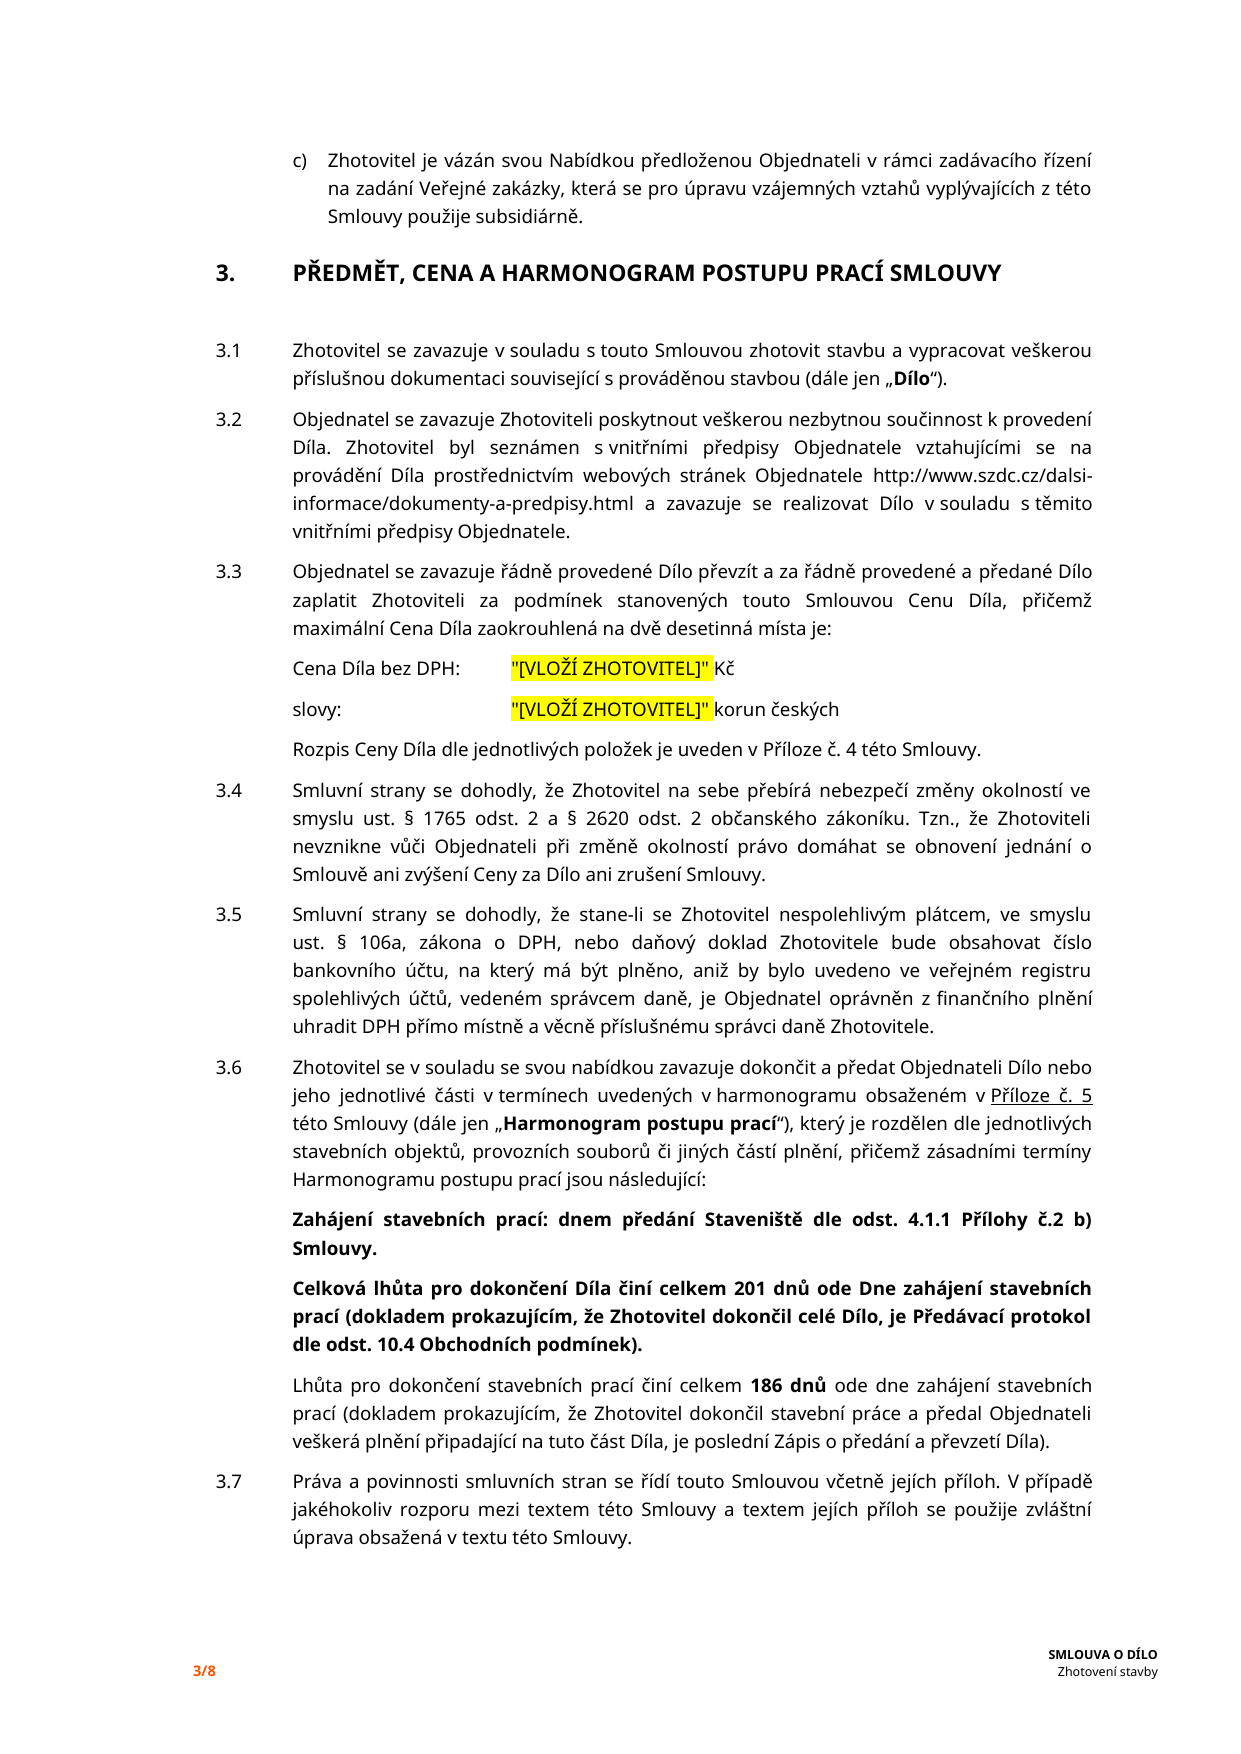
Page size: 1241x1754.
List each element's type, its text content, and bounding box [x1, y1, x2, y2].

text Objednatel se zavazuje Zhotoviteli poskytnout veškerou nezbytnou součinnost k provedení Díla. Zhotovitel byl seznámen s vnitřními předpisy Objednatele vztahujícími se na provádění Díla prostřednictvím webových stránek Objednatele http://www.szdc.cz/dalsi-informace/dokumenty-a-predpisy.html a zavazuje se realizovat Dílo v souladu s těmito vnitřními předpisy Objednatele. [216, 406, 1093, 544]
text Celková lhůta pro dokončení Díla činí celkem 201 dnů ode Dne zahájení stavebních prací (dokladem prokazujícím, že Zhotovitel dokončil celé Dílo, je Předávací protokol dle odst. 10.4 Obchodních podmínek). [292, 1275, 1093, 1357]
text Práva a povinnosti smluvních stran se řídí touto Smlouvou včetně jejích příloh. V případě jakéhokoliv rozporu mezi textem této Smlouvy a textem jejích příloh se použije zvláštní úprava obsažená v textu této Smlouvy. [216, 1468, 1093, 1550]
text slovy: korun českých [292, 696, 511, 721]
text Rozpis Ceny Díla dle jednotlivých položek je uveden v Příloze č. 4 této Smlouvy. [292, 736, 1093, 762]
text Zahájení stavebních prací: dnem předání Staveniště dle odst. 4.1.1 Přílohy č.2 b) Smlouvy. [292, 1207, 1093, 1260]
text Zhotovitel je vázán svou Nabídkou předloženou Objednateli v rámci zadávacího řízení na zadání Veřejné zakázky, která se pro úpravu vzájemných vztahů vyplývajících z této Smlouvy použije subsidiárně. [292, 147, 1093, 229]
text PŘEDMĚT, CENA A HARMONOGRAM POSTUPU PRACÍ SMLOUVY [216, 257, 1093, 288]
text Lhůta pro dokončení stavebních prací činí celkem 186 dnů ode dne zahájení stavebních prací (dokladem prokazujícím, že Zhotovitel dokončil stavební práce a předal Objednateli veškerá plnění připadající na tuto část Díla, je poslední Zápis o předání a převzetí Díla). [292, 1372, 1093, 1453]
text Objednatel se zavazuje řádně provedené Dílo převzít a za řádně provedené a předané Dílo zaplatit Zhotoviteli za podmínek stanovených touto Smlouvou Cenu Díla, přičemž maximální Cena Díla zaokrouhlená na dvě desetinná místa je: [216, 559, 1093, 640]
text Zhotovitel se v souladu se svou nabídkou zavazuje dokončit a předat Objednateli Dílo nebo jeho jednotlivé části v termínech uvedených v harmonogramu obsaženém v Příloze č. 5 této Smlouvy (dále jen „Harmonogram postupu prací“), který je rozdělen dle jednotlivých stavebních objektů, provozních souborů či jiných částí plnění, přičemž zásadními termíny Harmonogramu postupu prací jsou následující: [216, 1054, 1093, 1192]
text Cena Díla bez DPH: Kč [292, 655, 511, 681]
text Smluvní strany se dohodly, že Zhotovitel na sebe přebírá nebezpečí změny okolností ve smyslu ust. § 1765 odst. 2 a § 2620 odst. 2 občanského zákoníku. Tzn., že Zhotoviteli nevznikne vůči Objednateli při změně okolností právo domáhat se obnovení jednání o Smlouvě ani zvýšení Ceny za Dílo ani zrušení Smlouvy. [216, 777, 1093, 887]
text slovy: korun českých [714, 696, 1093, 721]
text Zhotovitel se zavazuje v souladu s touto Smlouvou zhotovit stavbu a vypracovat veškerou příslušnou dokumentaci související s prováděnou stavbou (dále jen „Dílo“). [216, 338, 1093, 391]
text Cena Díla bez DPH: Kč [714, 655, 1093, 681]
text Smluvní strany se dohodly, že stane-li se Zhotovitel nespolehlivým plátcem, ve smyslu ust. § 106a, zákona o DPH, nebo daňový doklad Zhotovitele bude obsahovat číslo bankovního účtu, na který má být plněno, aniž by bylo uvedeno ve veřejném registru spolehlivých účtů, vedeném správcem daně, je Objednatel oprávněn z finančního plnění uhradit DPH přímo místně a věcně příslušnému správci daně Zhotovitele. [216, 902, 1093, 1039]
